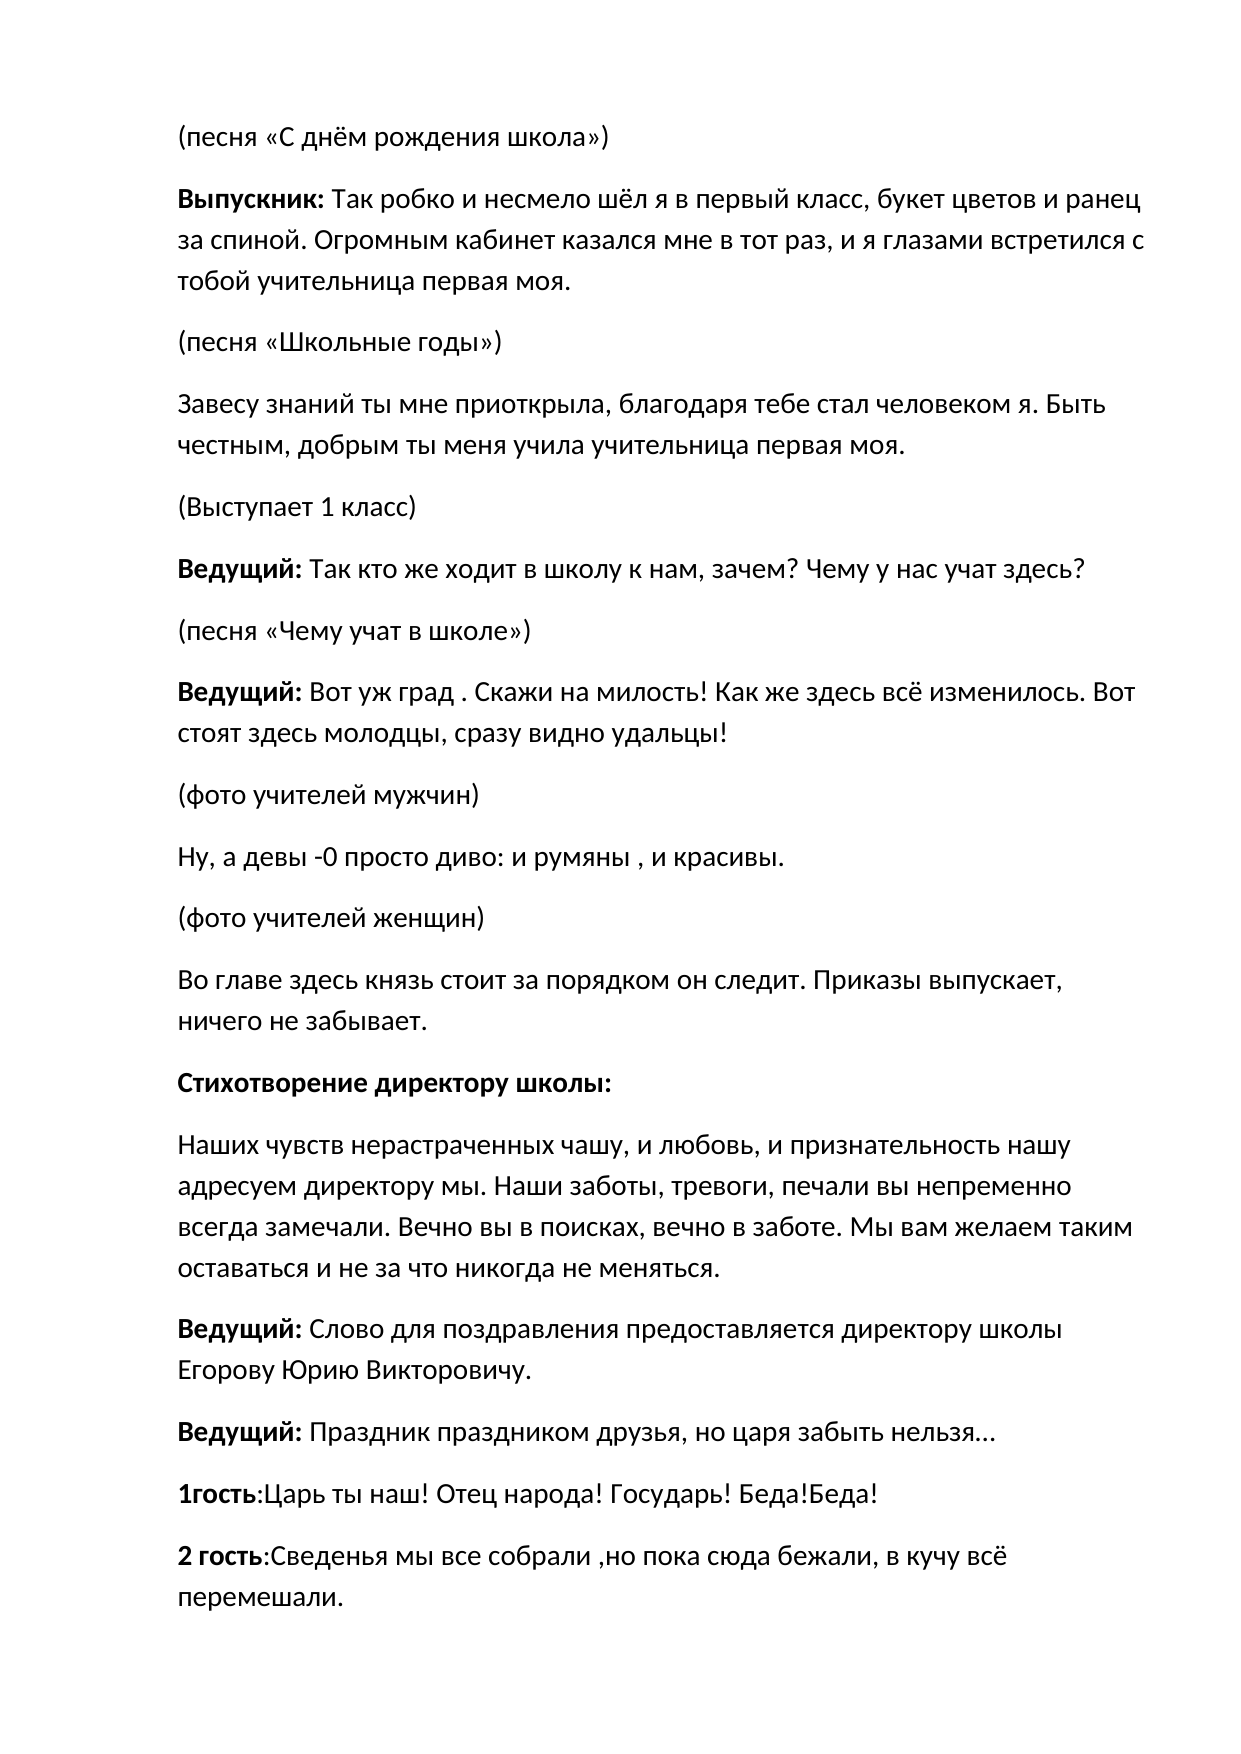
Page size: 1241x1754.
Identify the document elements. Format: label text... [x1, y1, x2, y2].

text (фото учителей мужчин) [177, 776, 1152, 812]
text (песня «Школьные годы») [177, 323, 1152, 359]
text Ведущий: Слово для поздравления предоставляется директору школы Егорову Юрию Викторовичу. [177, 1310, 1152, 1387]
text Стихотворение директору школы: [177, 1064, 1152, 1100]
text Ведущий: Вот уж град . Скажи на милость! Как же здесь всё изменилось. Вот стоят здесь молодцы, сразу видно удальцы! [177, 673, 1152, 750]
text (фото учителей женщин) [177, 899, 1152, 935]
text Ведущий: Так кто же ходит в школу к нам, зачем? Чему у нас учат здесь? [177, 550, 1152, 585]
text 1гость:Царь ты наш! Отец народа! Государь! Беда!Беда! [177, 1475, 1152, 1511]
text Наших чувств нерастраченных чашу, и любовь, и признательность нашу адресуем директору мы. Наши заботы, тревоги, печали вы непременно всегда замечали. Вечно вы в поисках, вечно в заботе. Мы вам желаем таким оставаться и не за что никогда не меняться. [177, 1126, 1152, 1284]
text Ведущий: Праздник праздником друзья, но царя забыть нельзя… [177, 1413, 1152, 1449]
text Завесу знаний ты мне приоткрыла, благодаря тебе стал человеком я. Быть честным, добрым ты меня учила учительница первая моя. [177, 385, 1152, 462]
text 2 гость:Сведенья мы все собрали ,но пока сюда бежали, в кучу всё перемешали. [177, 1537, 1152, 1613]
text Во главе здесь князь стоит за порядком он следит. Приказы выпускает, ничего не забывает. [177, 961, 1152, 1038]
text Ну, а девы -0 просто диво: и румяны , и красивы. [177, 838, 1152, 873]
text Выпускник: Так робко и несмело шёл я в первый класс, букет цветов и ранец за спиной. Огромным кабинет казался мне в тот раз, и я глазами встретился с тобой учительница первая моя. [177, 180, 1152, 297]
text (песня «Чему учат в школе») [177, 612, 1152, 647]
text (песня «С днём рождения школа») [177, 118, 1152, 154]
text (Выступает 1 класс) [177, 488, 1152, 524]
